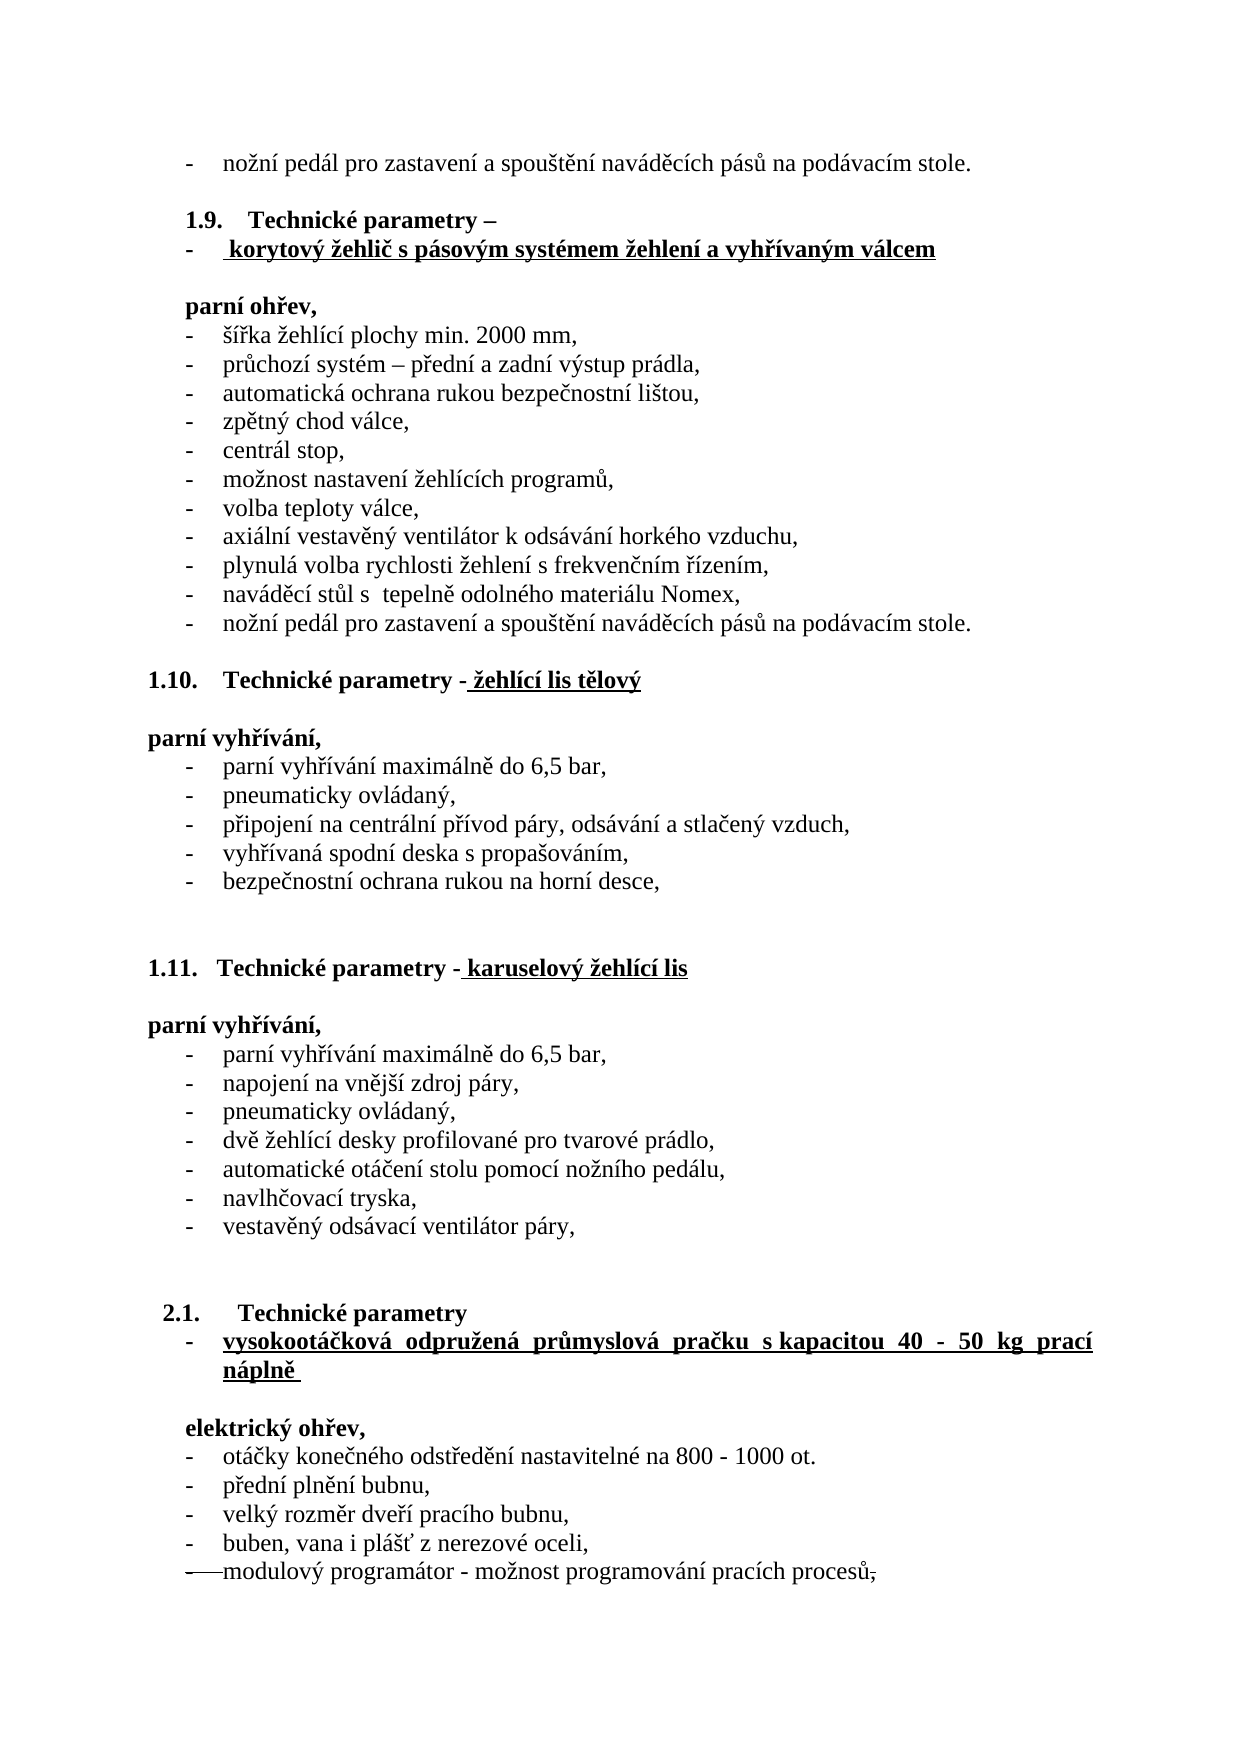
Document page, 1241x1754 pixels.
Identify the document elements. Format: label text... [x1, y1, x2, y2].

text 1.11. Technické parametry - karuselový žehlící lis [148, 953, 1093, 981]
list nožní pedál pro zastavení a spouštění naváděcích pásů na podávacím stole. [185, 608, 1093, 636]
list buben, vana i plášť z nerezové oceli, [185, 1528, 1093, 1556]
list axiální vestavěný ventilátor k odsávání horkého vzduchu, [185, 521, 1093, 550]
list centrál stop, [185, 435, 1093, 464]
text elektrický ohřev, [185, 1413, 1093, 1441]
list naváděcí stůl s tepelně odolného materiálu Nomex, [185, 579, 1093, 608]
list nožní pedál pro zastavení a spouštění naváděcích pásů na podávacím stole. [185, 148, 1093, 176]
list volba teploty válce, [185, 493, 1093, 521]
list parní vyhřívání maximálně do 6,5 bar, [185, 1039, 1093, 1068]
list průchozí systém – přední a zadní výstup prádla, [185, 349, 1093, 378]
list velký rozměr dveří pracího bubnu, [185, 1499, 1093, 1528]
text parní vyhřívání, [148, 1010, 1093, 1039]
text 2.1. Technické parametry [148, 1298, 1093, 1326]
list bezpečnostní ochrana rukou na horní desce, [185, 866, 1093, 895]
list vestavěný odsávací ventilátor páry, [185, 1211, 1093, 1240]
list modulový programátor - možnost programování pracích procesů, [185, 1556, 1093, 1585]
list vyhřívaná spodní deska s propašováním, [185, 838, 1093, 866]
list automatické otáčení stolu pomocí nožního pedálu, [185, 1154, 1093, 1183]
list plynulá volba rychlosti žehlení s frekvenčním řízením, [185, 550, 1093, 579]
text 1.10. Technické parametry - žehlící lis tělový [148, 665, 1093, 694]
list navlhčovací tryska, [185, 1183, 1093, 1211]
list pneumaticky ovládaný, [185, 780, 1093, 809]
list napojení na vnější zdroj páry, [185, 1068, 1093, 1096]
list automatická ochrana rukou bezpečnostní lištou, [185, 378, 1093, 406]
list zpětný chod válce, [185, 406, 1093, 435]
text parní ohřev, [185, 291, 1093, 320]
list otáčky konečného odstředění nastavitelné na 800 - 1000 ot. [185, 1441, 1093, 1470]
text parní vyhřívání, [148, 723, 1093, 751]
list přední plnění bubnu, [185, 1470, 1093, 1499]
list korytový žehlič s pásovým systémem žehlení a vyhřívaným válcem [185, 234, 1093, 263]
list vysokootáčková odpružená průmyslová pračku s kapacitou 40 - 50 kg prací náplně [185, 1326, 1093, 1384]
list pneumaticky ovládaný, [185, 1096, 1093, 1125]
list připojení na centrální přívod páry, odsávání a stlačený vzduch, [185, 809, 1093, 838]
list šířka žehlící plochy min. 2000 mm, [185, 320, 1093, 349]
list parní vyhřívání maximálně do 6,5 bar, [185, 751, 1093, 780]
list dvě žehlící desky profilované pro tvarové prádlo, [185, 1125, 1093, 1154]
text 1.9. Technické parametry – [185, 205, 1093, 234]
list možnost nastavení žehlících programů, [185, 464, 1093, 493]
